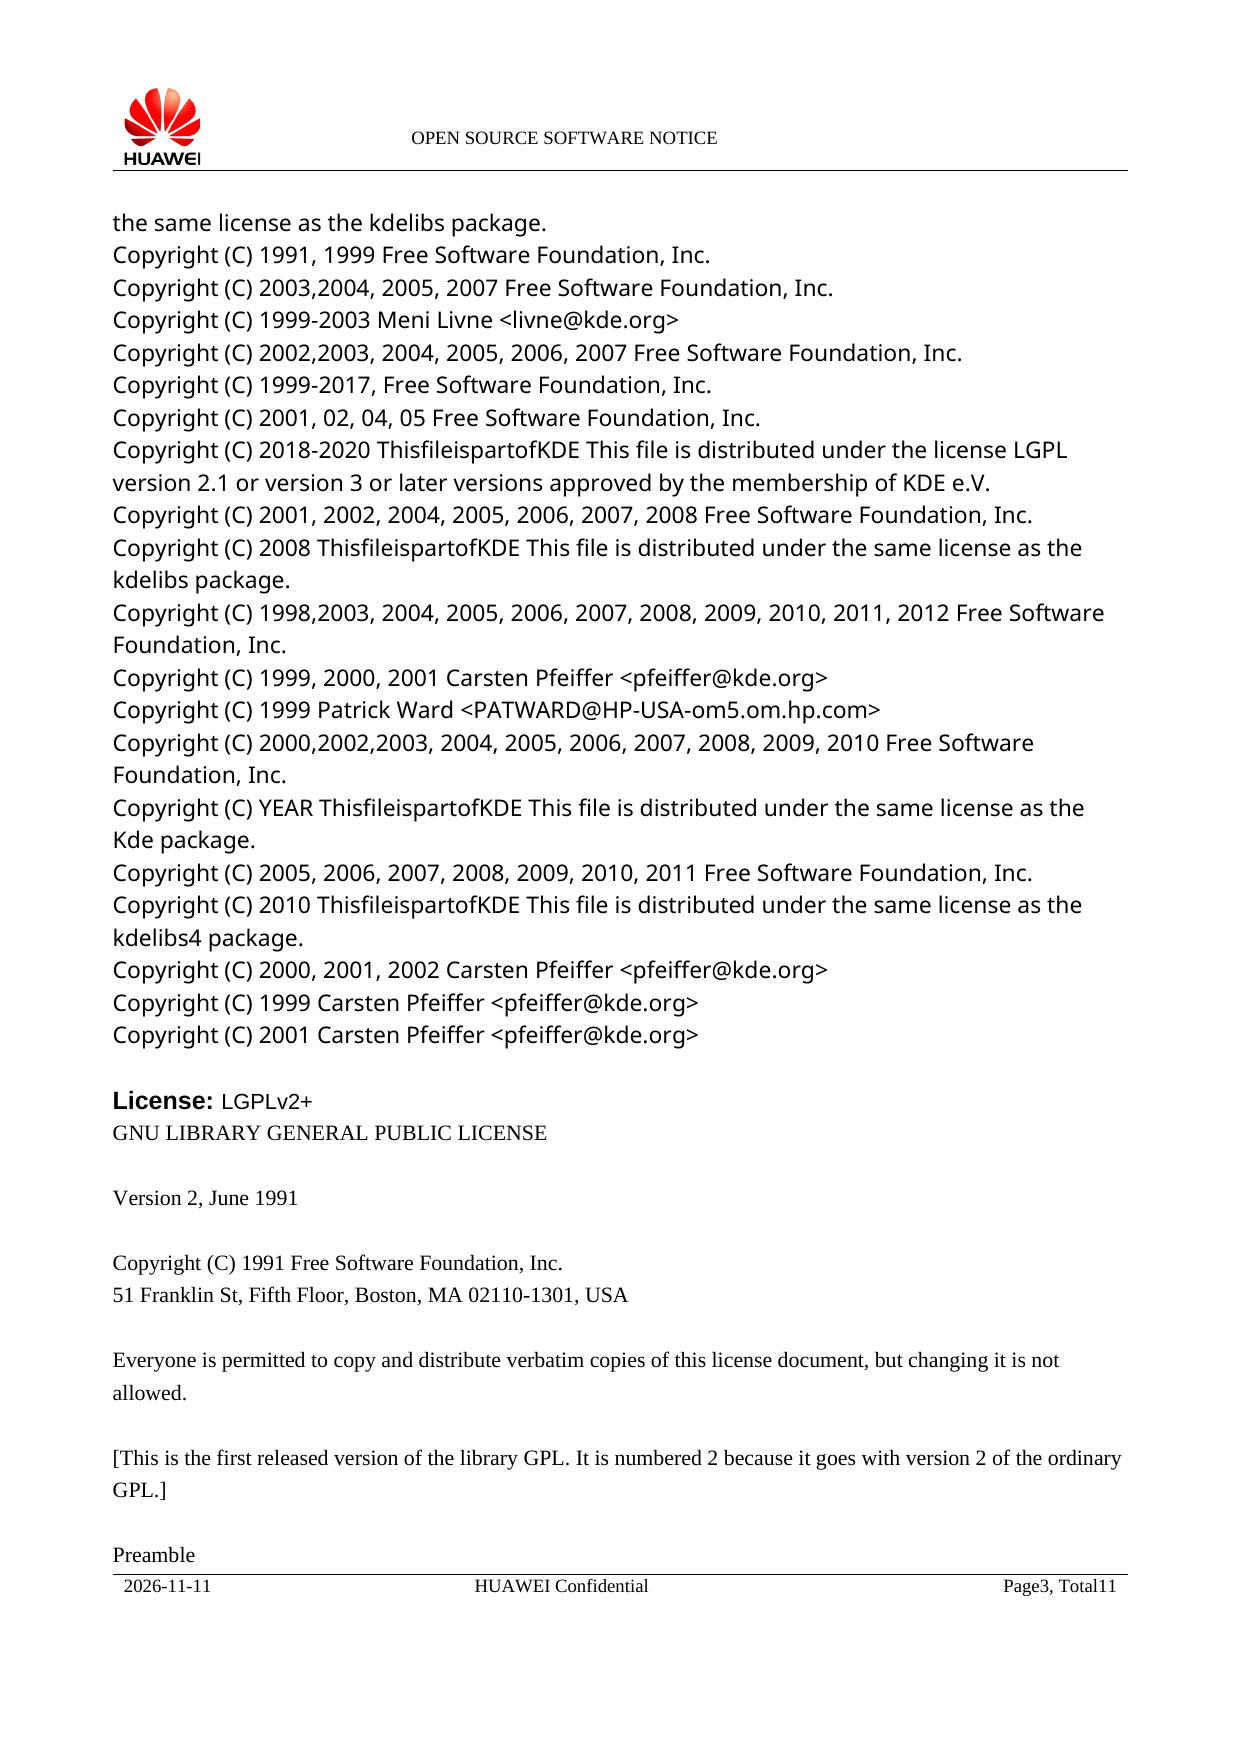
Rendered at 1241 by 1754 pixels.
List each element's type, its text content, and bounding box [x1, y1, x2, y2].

text License: LGPLv2+ [112, 1084, 1128, 1116]
picture [124, 88, 201, 165]
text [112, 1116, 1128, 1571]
